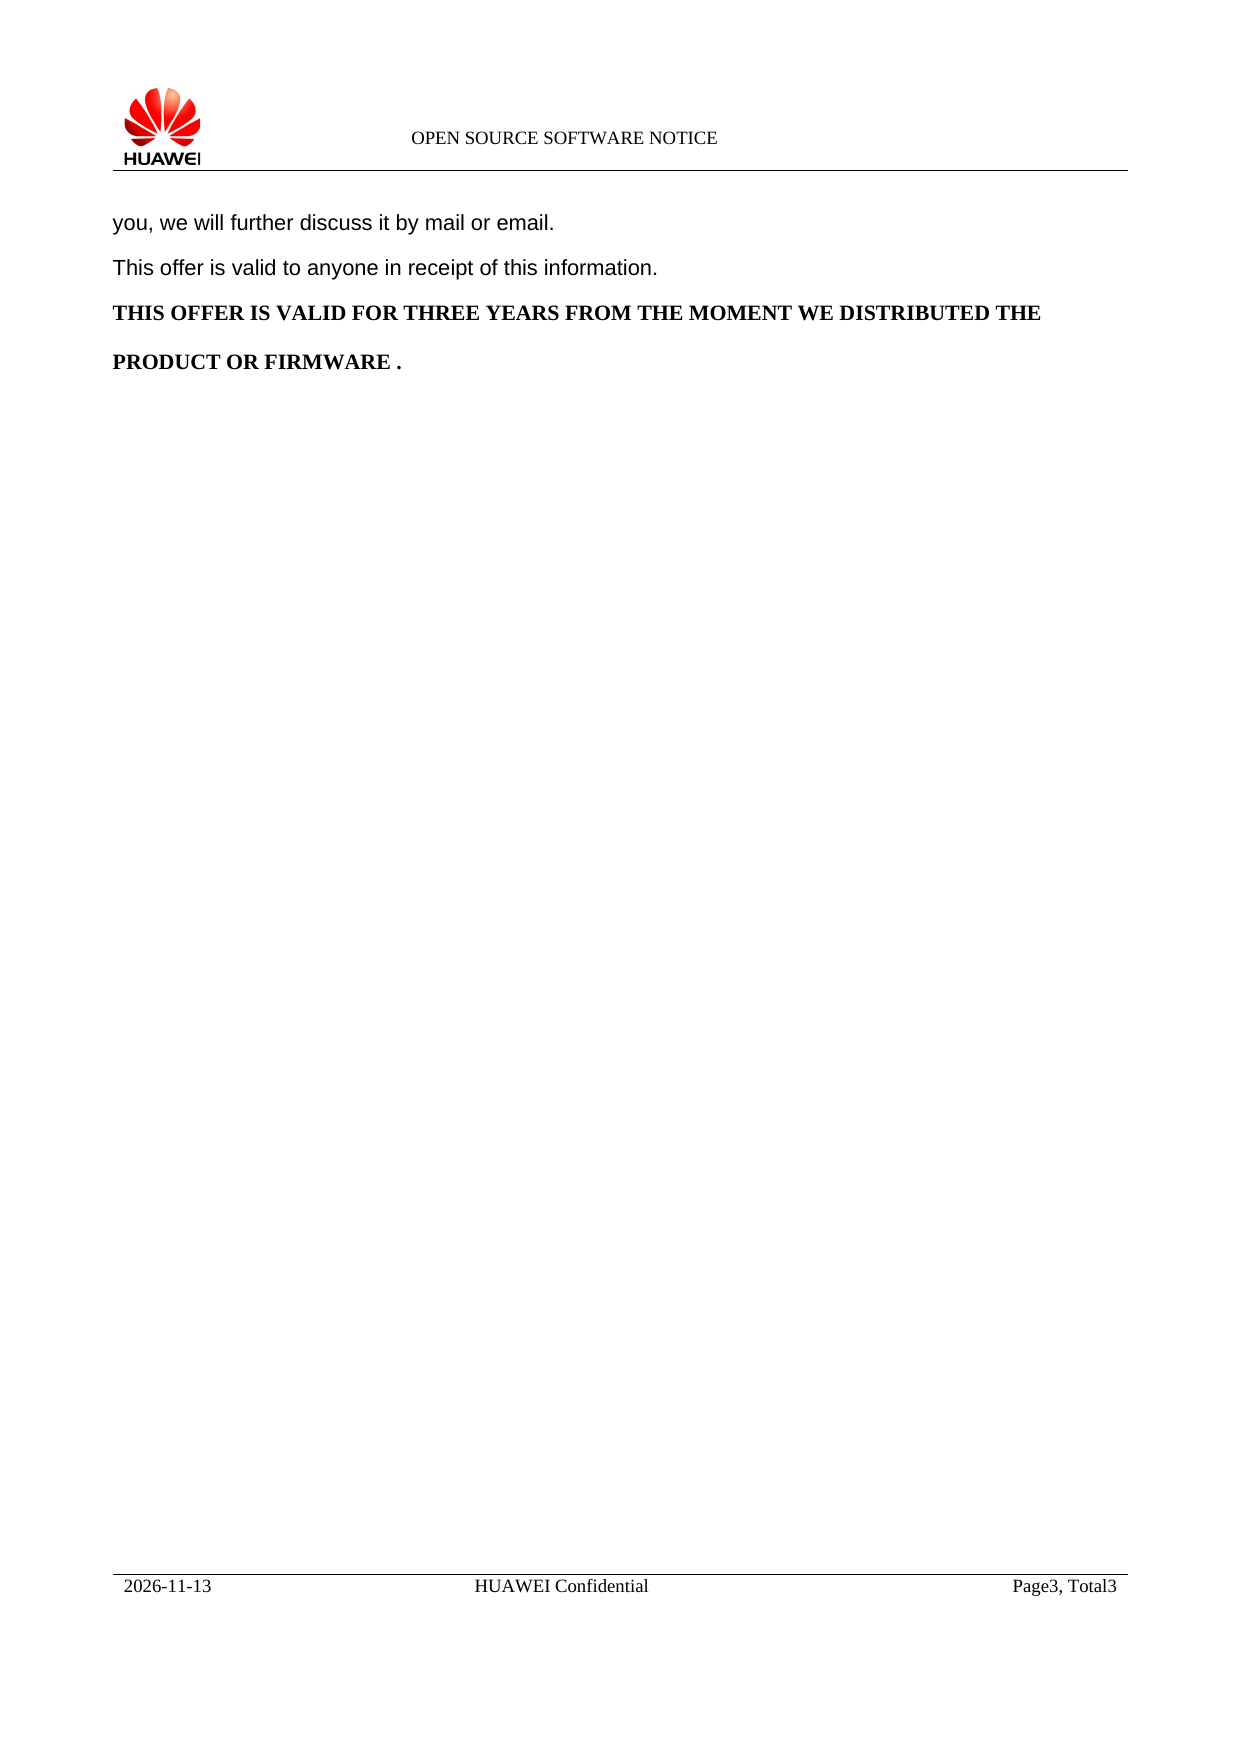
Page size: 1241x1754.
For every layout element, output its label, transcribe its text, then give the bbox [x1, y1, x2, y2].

picture [124, 88, 201, 165]
text This offer is valid for three years from the moment we distributed the product or firmware . [112, 297, 1128, 378]
text This offer is valid to anyone in receipt of this information. [112, 251, 1128, 284]
